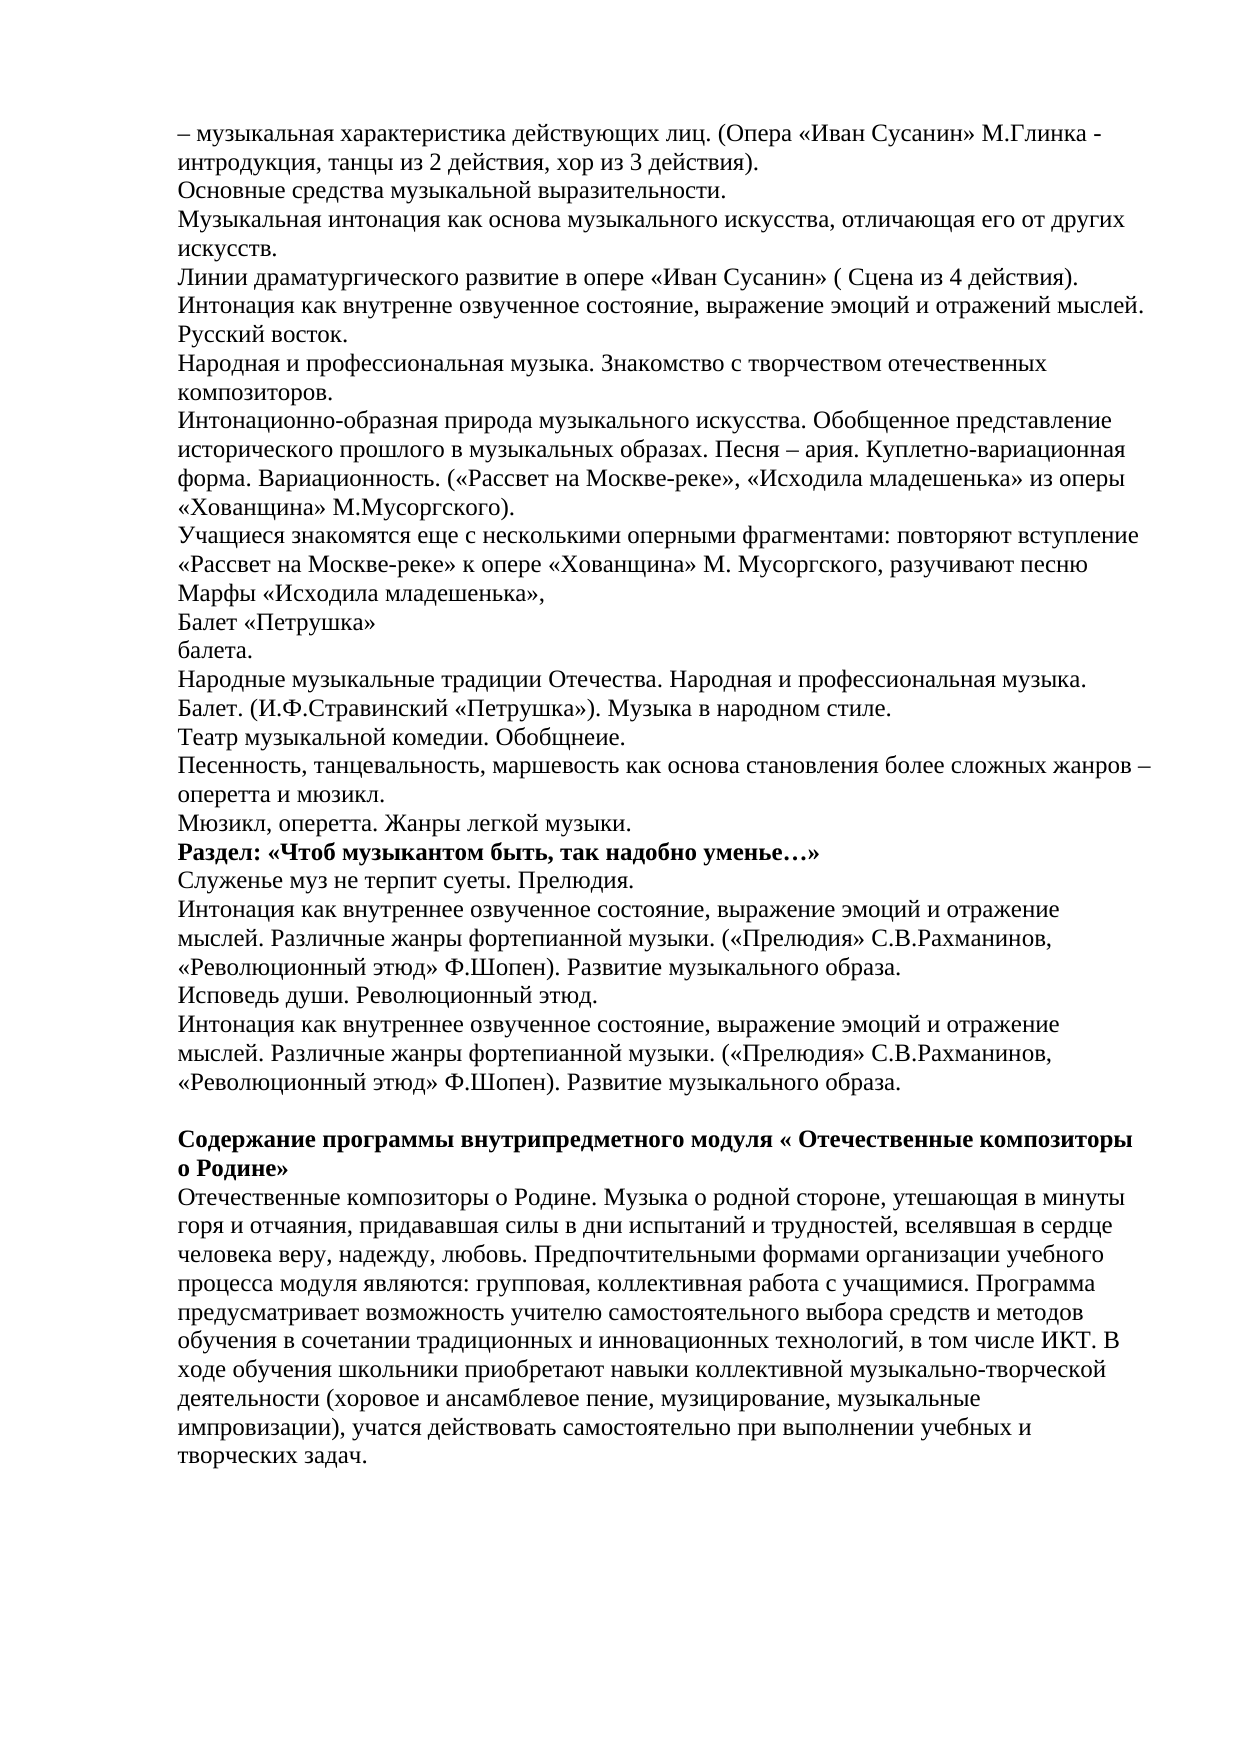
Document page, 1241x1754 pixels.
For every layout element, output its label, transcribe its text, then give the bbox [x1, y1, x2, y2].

text Интонационно-образная природа музыкального искусства. Обобщенное представление исторического прошлого в музыкальных образах. Песня – ария. Куплетно-вариационная форма. Вариационность. («Рассвет на Москве-реке», «Исходила младешенька» из оперы «Хованщина» М.Мусоргского). [177, 406, 1152, 521]
text Раздел: «Чтоб музыкантом быть, так надобно уменье…» [177, 837, 1152, 866]
text Музыкальная интонация как основа музыкального искусства, отличающая его от других искусств. [177, 204, 1152, 262]
text Балет «Петрушка» [177, 607, 1152, 636]
text Песенность, танцевальность, маршевость как основа становления более сложных жанров – оперетта и мюзикл. [177, 751, 1152, 808]
text Служенье муз не терпит суеты. Прелюдия. [177, 866, 1152, 894]
text Русский восток. [177, 319, 1152, 348]
text Основные средства музыкальной выразительности. [177, 176, 1152, 204]
text Содержание программы внутрипредметного модуля « Отечественные композиторы о Родине» [177, 1124, 1152, 1182]
text Интонация как внутреннее озвученное состояние, выражение эмоций и отражение мыслей. Различные жанры фортепианной музыки. («Прелюдия» С.В.Рахманинов, «Революционный этюд» Ф.Шопен). Развитие музыкального образа. [177, 894, 1152, 981]
text Народные музыкальные традиции Отечества. Народная и профессиональная музыка. Балет. (И.Ф.Стравинский «Петрушка»). Музыка в народном стиле. [177, 664, 1152, 722]
text Отечественные композиторы о Родине. Музыка о родной стороне, утешающая в минуты горя и отчаяния, придававшая силы в дни испытаний и трудностей, вселявшая в сердце человека веру, надежду, любовь. Предпочтительными формами организации учебного процесса модуля являются: групповая, коллективная работа с учащимися. Программа предусматривает возможность учителю самостоятельного выбора средств и методов обучения в сочетании традиционных и инновационных технологий, в том числе ИКТ. В ходе обучения школьники приобретают навыки коллективной музыкально-творческой деятельности (хоровое и ансамблевое пение, музицирование, музыкальные импровизации), учатся действовать самостоятельно при выполнении учебных и творческих задач. [177, 1182, 1152, 1469]
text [177, 118, 1152, 176]
text Мюзикл, оперетта. Жанры легкой музыки. [177, 808, 1152, 837]
text Театр музыкальной комедии. Обобщнеие. [177, 722, 1152, 751]
text Интонация как внутреннее озвученное состояние, выражение эмоций и отражение мыслей. Различные жанры фортепианной музыки. («Прелюдия» С.В.Рахманинов, «Революционный этюд» Ф.Шопен). Развитие музыкального образа. [177, 1009, 1152, 1096]
text Исповедь души. Революционный этюд. [177, 981, 1152, 1009]
text Учащиеся знакомятся еще с несколькими оперными фрагментами: повторяют вступление «Рассвет на Москве-реке» к опере «Хованщина» М. Мусоргского, разучивают песню Марфы «Исходила младешенька», [177, 521, 1152, 607]
text Народная и профессиональная музыка. Знакомство с творчеством отечественных композиторов. [177, 348, 1152, 406]
text балета. [177, 636, 1152, 664]
